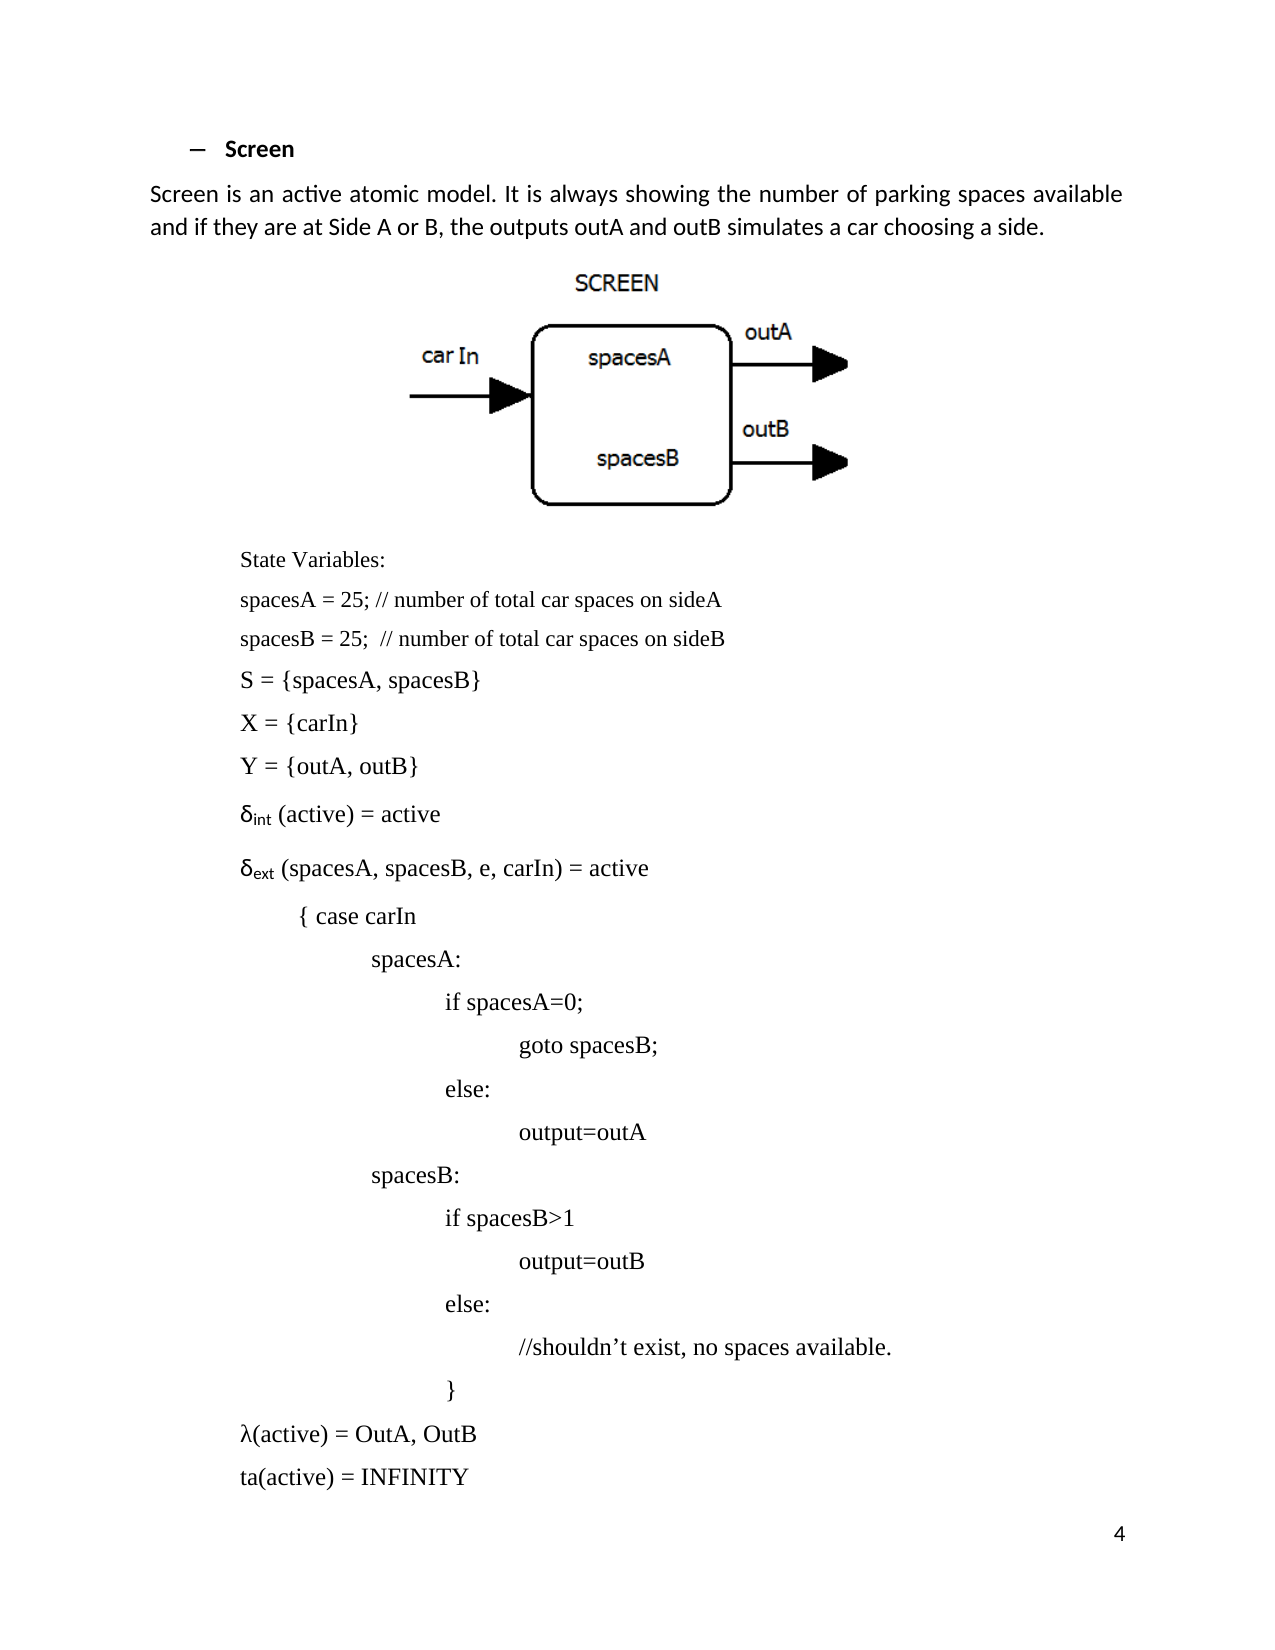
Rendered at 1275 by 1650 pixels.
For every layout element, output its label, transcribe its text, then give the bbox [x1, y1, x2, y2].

text output=outA [252, 1117, 1125, 1146]
text //shouldn’t exist, no spaces available. [252, 1332, 1125, 1361]
text spacesB: [252, 1160, 1125, 1189]
text spacesA: [252, 944, 1125, 973]
list Screen [187, 133, 1125, 163]
text if spacesB>1 [252, 1203, 1125, 1232]
text else: [252, 1289, 1125, 1318]
text Y = {outA, outB} [195, 751, 1125, 780]
text else: [252, 1074, 1125, 1102]
text if spacesA=0; [252, 987, 1125, 1016]
text δext (spacesA, spacesB, e, carIn) = active [195, 848, 1125, 883]
text { case carIn [252, 901, 1125, 930]
text X = {carIn} [195, 708, 1125, 737]
text λ(active) = OutA, OutB [195, 1419, 1125, 1447]
text S = {spacesA, spacesB} [195, 665, 1125, 694]
text Screen is an active atomic model. It is always showing the number of parking spaces available and if they are at Side A or B, the outputs outA and outB simulates a car choosing a side. [150, 179, 1125, 242]
text } [252, 1376, 1125, 1404]
picture [400, 261, 876, 528]
text State Variables: [195, 546, 1125, 573]
text output=outB [252, 1246, 1125, 1275]
text goto spacesB; [252, 1031, 1125, 1059]
text spacesA = 25; // number of total car spaces on sideA [195, 586, 1125, 612]
text δint (active) = active [195, 794, 1125, 830]
text ta(active) = INFINITY [195, 1462, 1125, 1491]
text spacesB = 25; // number of total car spaces on sideB [195, 625, 1125, 652]
